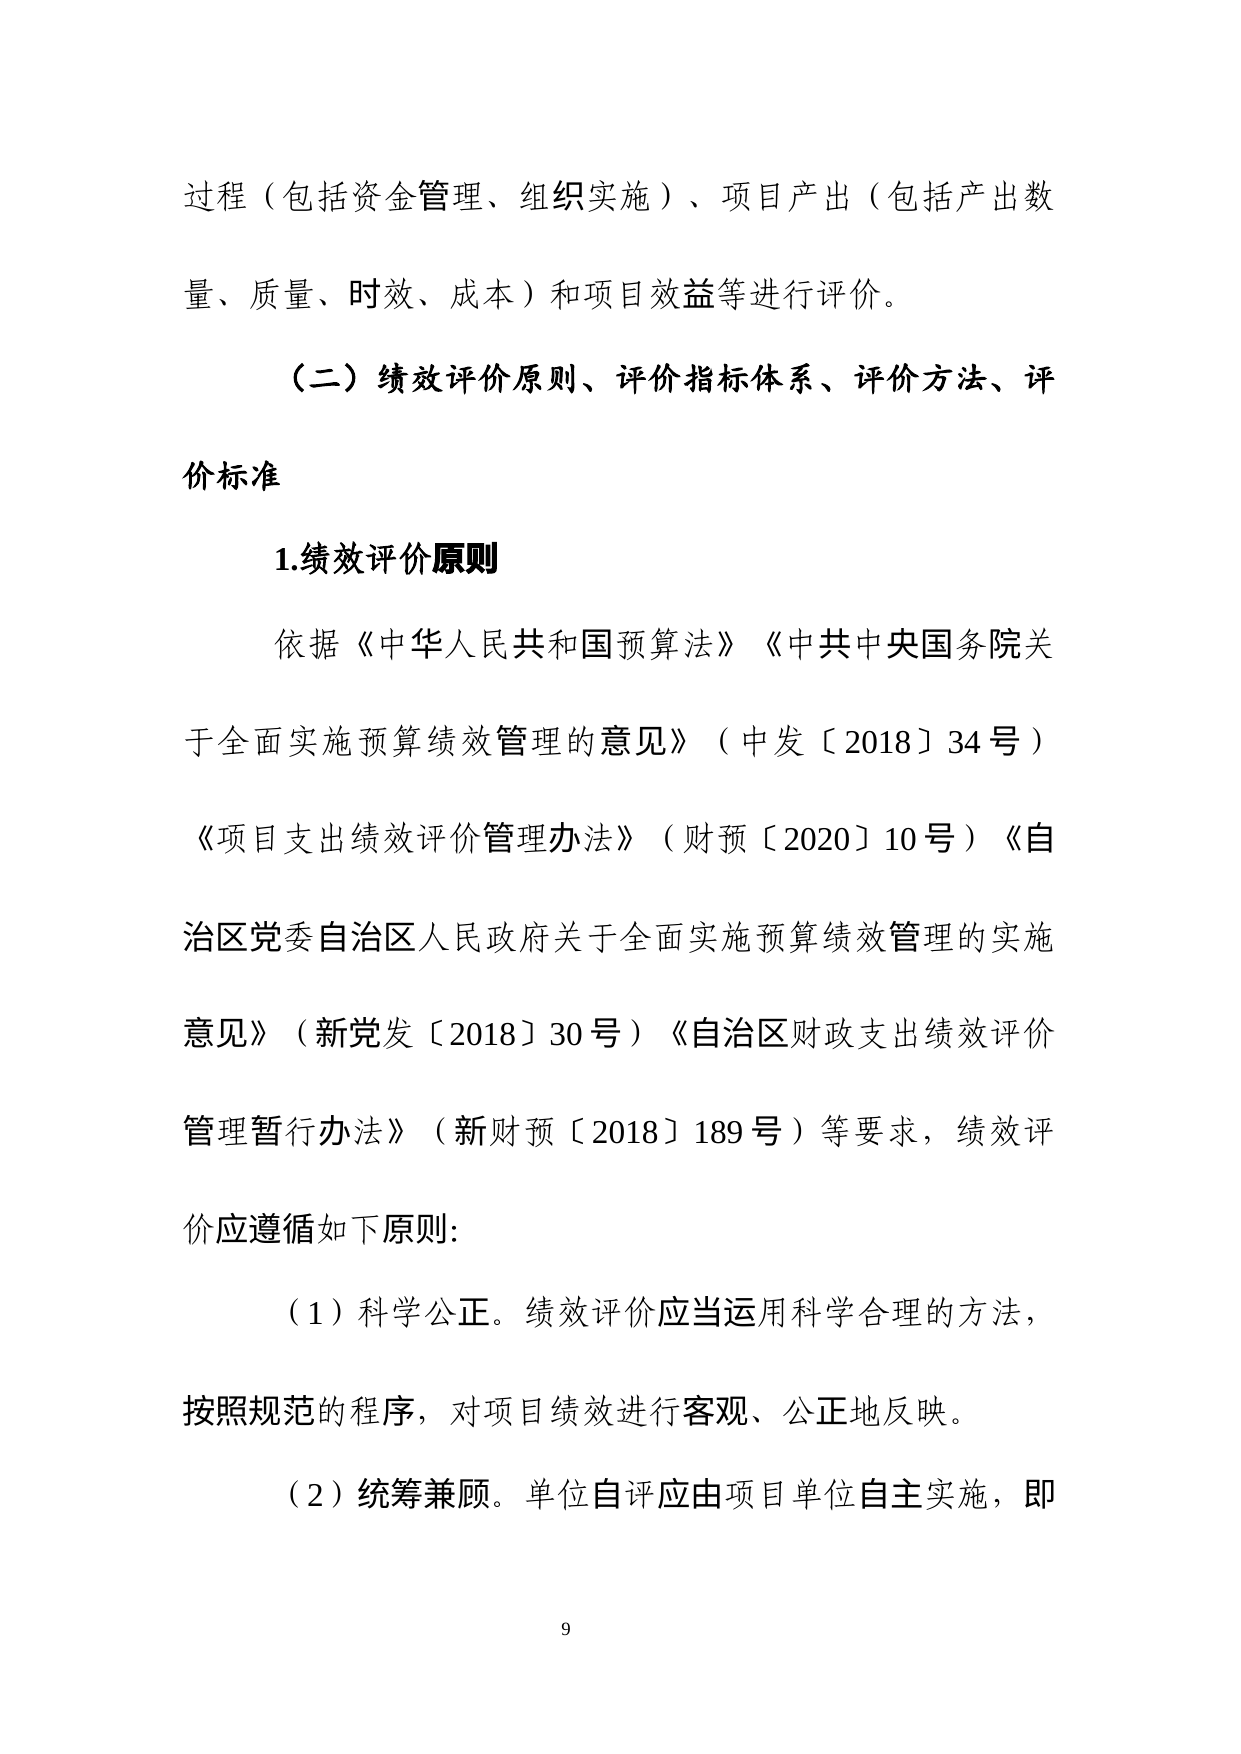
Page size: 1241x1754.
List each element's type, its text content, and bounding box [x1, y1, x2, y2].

text 依据《中华人民共和国预算法》《中共中央国务院关于全面实施预算绩效管理的意见》（中发〔2018〕34号）《项目支出绩效评价管理办法》（财预〔2020〕10号）《自治区党委自治区人民政府关于全面实施预算绩效管理的实施意见》（新党发〔2018〕30号）《自治区财政支出绩效评价管理暂行办法》（新财预〔2018〕189号）等要求，绩效评价应遵循如下原则： [182, 610, 1057, 1260]
subtitle （二）绩效评价原则、评价指标体系、评价方法、评价标准 [182, 343, 1057, 506]
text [182, 1461, 1057, 1526]
text 1.绩效评价原则 [182, 525, 1057, 590]
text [182, 162, 1057, 324]
text （1）科学公正。绩效评价应当运用科学合理的方法，按照规范的程序，对项目绩效进行客观、公正地反映。 [182, 1279, 1057, 1442]
